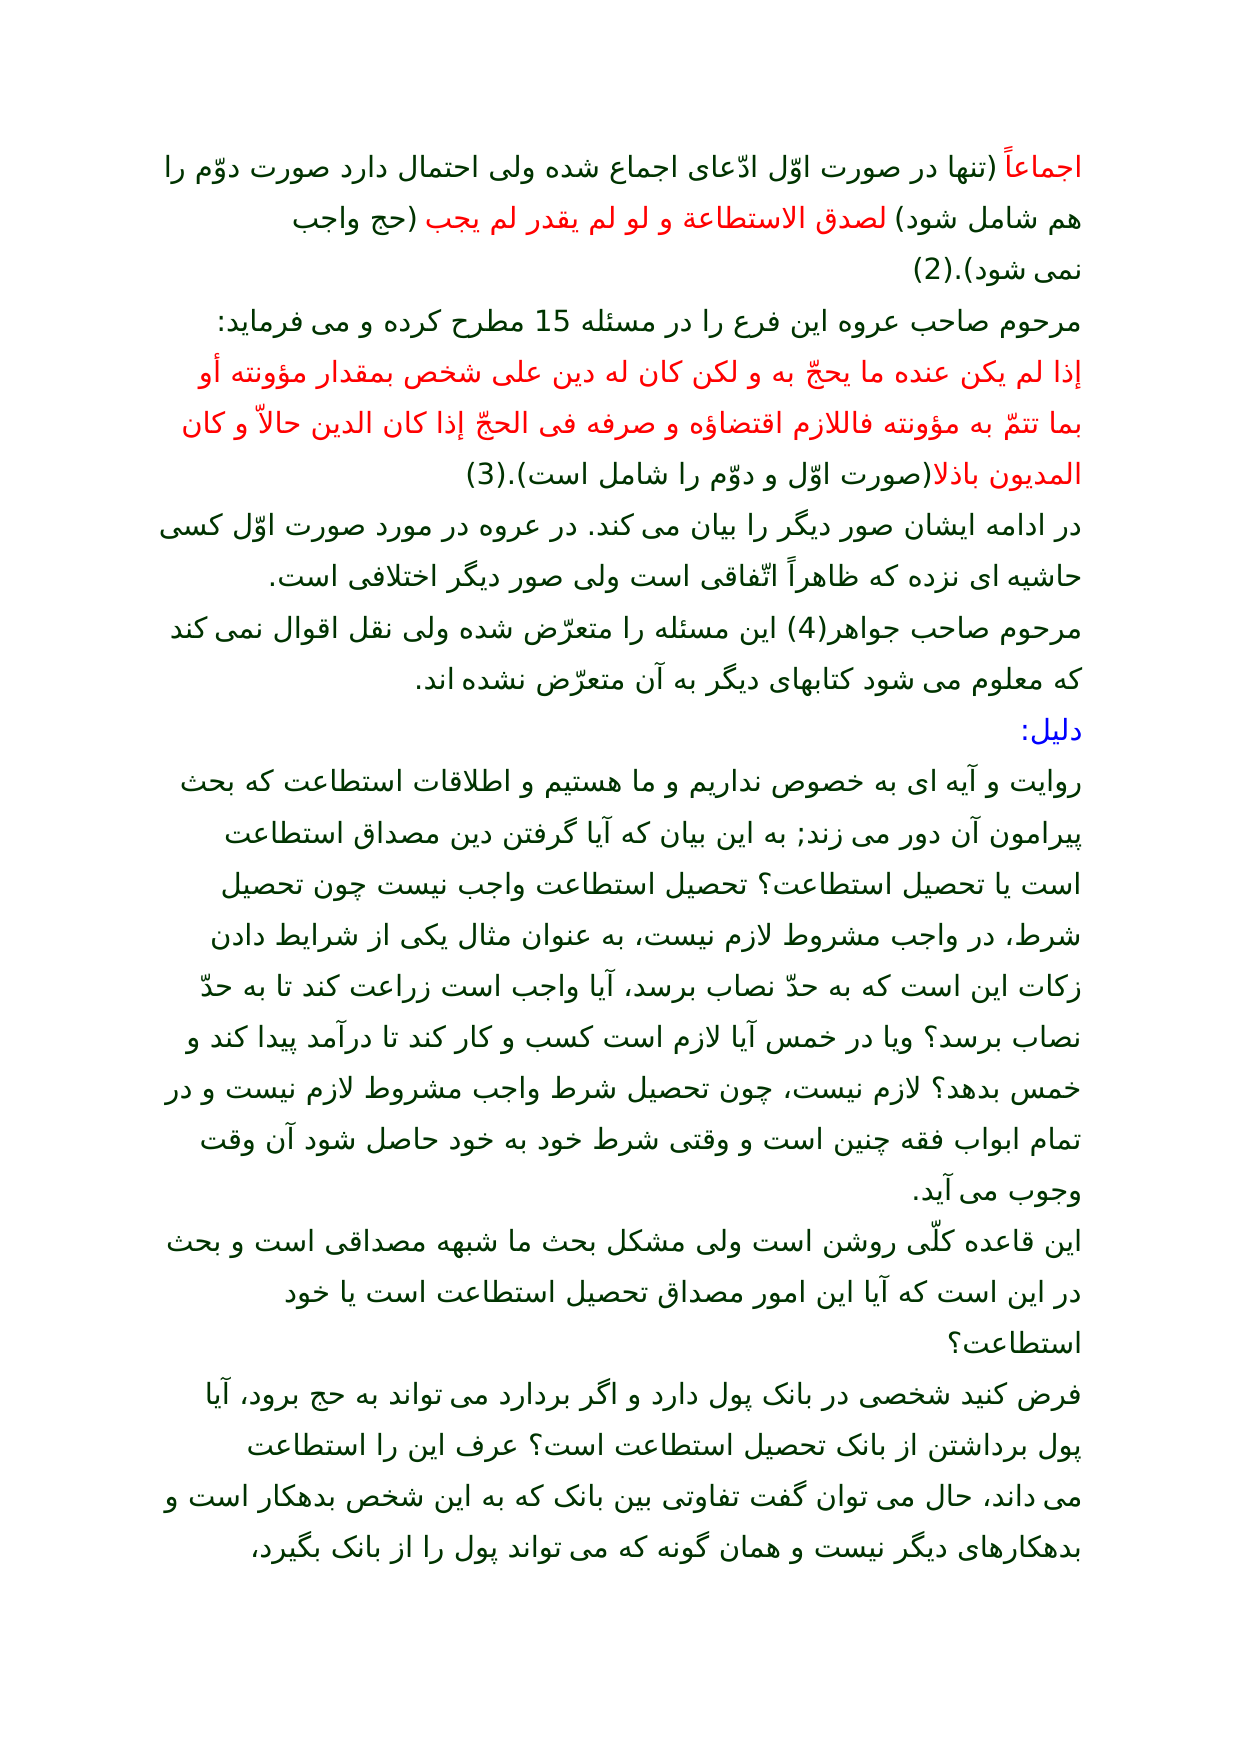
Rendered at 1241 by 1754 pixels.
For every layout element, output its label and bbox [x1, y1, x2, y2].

text [158, 150, 1082, 1565]
